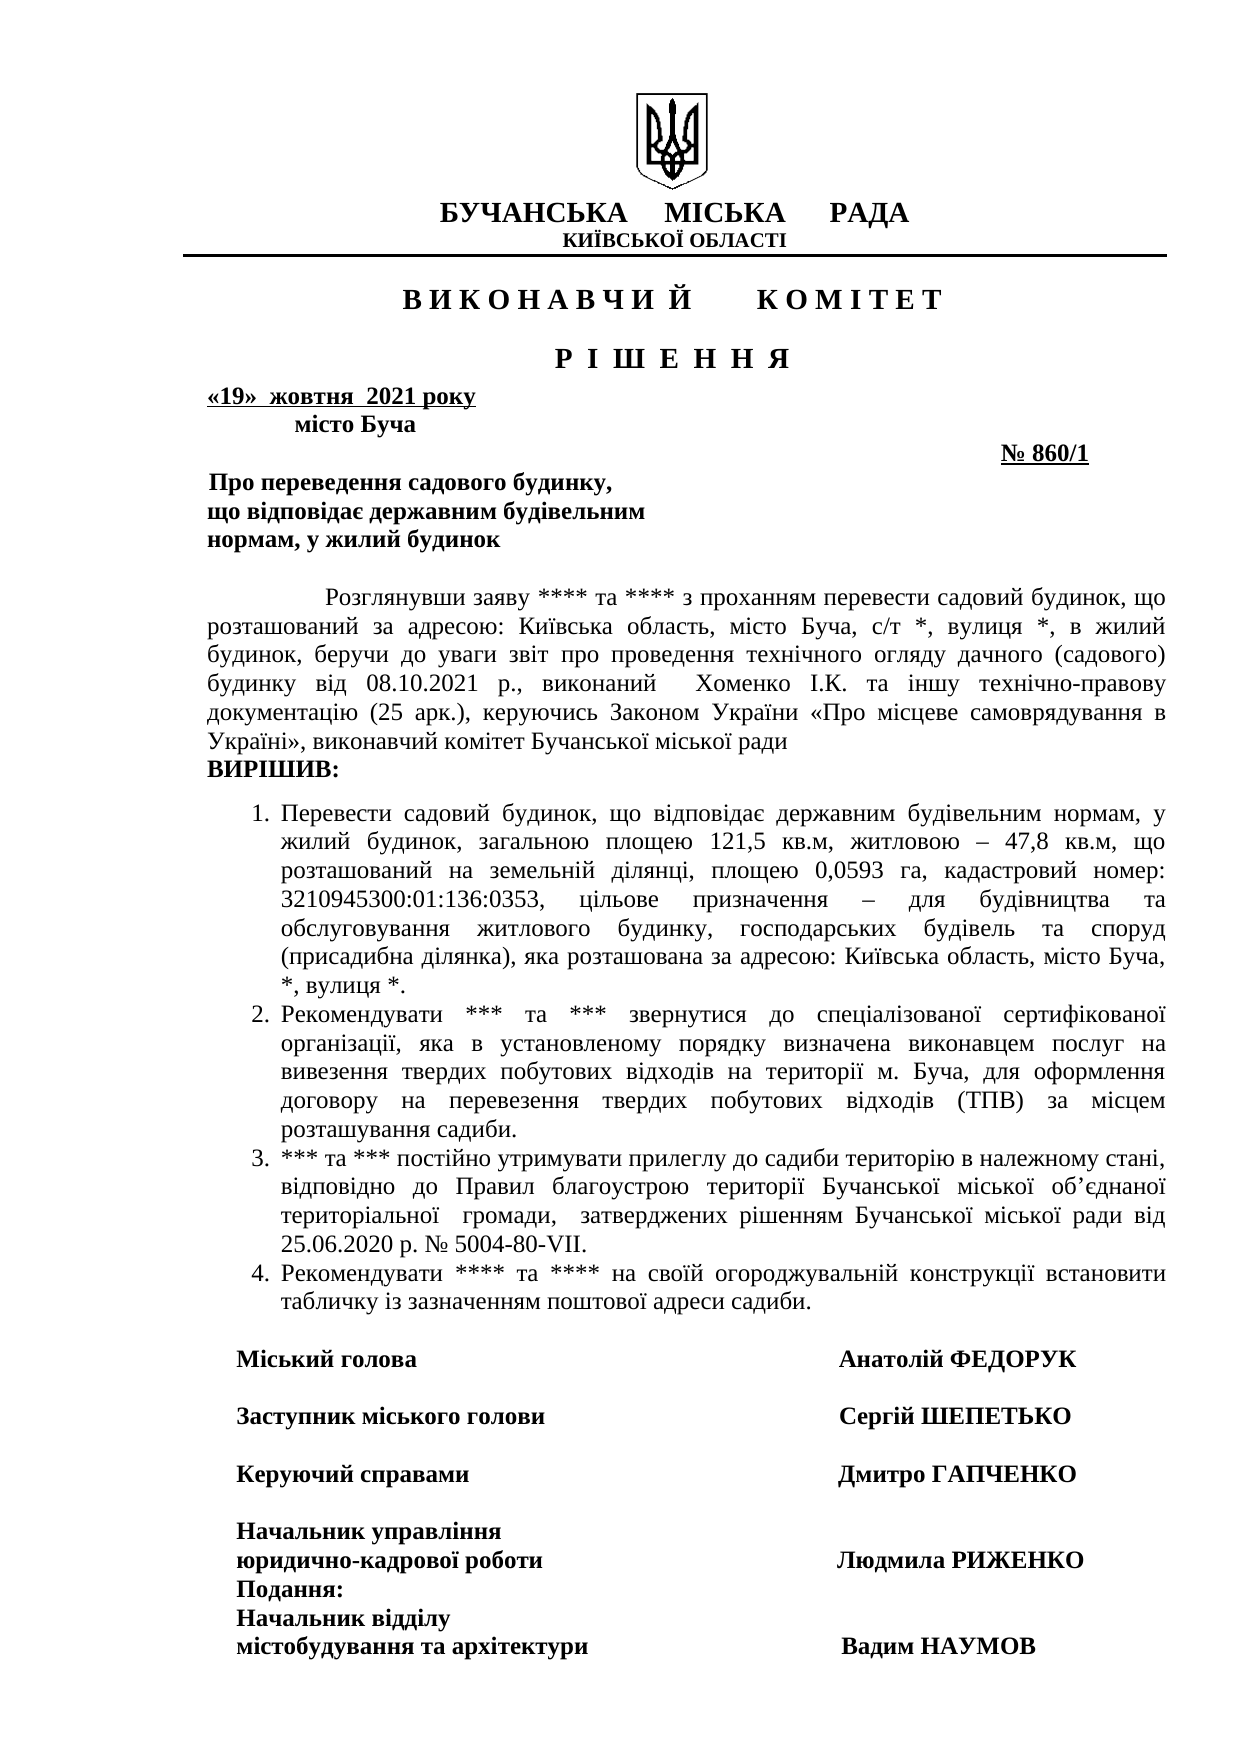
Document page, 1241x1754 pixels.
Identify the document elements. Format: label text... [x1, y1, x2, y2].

text КИЇВСЬКОЇ ОБЛАСТІ [183, 228, 1167, 254]
text нормам, у жилий будинок [207, 524, 1167, 553]
text Розглянувши заяву **** та **** з проханням перевести садовий будинок, що розташований за адресою: Київська область, місто Буча, с/т *, вулиця *, в жилий будинок, беручи до уваги звіт про проведення технічного огляду дачного (садового) будинку від 08.10.2021 р., виконаний Хоменко І.К. та іншу технічно-правову документацію (25 арк.), керуючись Законом України «Про місцеве самоврядування в Україні», виконавчий комітет Бучанської міської ради [207, 582, 1167, 668]
text місто Буча [207, 409, 1167, 438]
text Розглянувши заяву **** та **** з проханням перевести садовий будинок, що розташований за адресою: Київська область, місто Буча, с/т *, вулиця *, в жилий будинок, беручи до уваги звіт про проведення технічного огляду дачного (садового) будинку від 08.10.2021 р., виконаний Хоменко І.К. та іншу технічно-правову документацію (25 арк.), керуючись Законом України «Про місцеве самоврядування в Україні», виконавчий комітет Бучанської міської ради [207, 668, 1167, 754]
text що відповідає державним будівельним [207, 496, 1167, 524]
text містобудування та архітектури Вадим НАУМОВ [236, 1631, 1167, 1660]
text Подання: [236, 1574, 1167, 1603]
text Начальник відділу [236, 1603, 1167, 1631]
text В И К О Н А В Ч И Й К О М І Т Е Т [177, 282, 1167, 316]
text № 860/1 [207, 438, 1167, 467]
text Про переведення садового будинку, [177, 467, 1167, 496]
text Заступник міського голови Сергій ШЕПЕТЬКО [236, 1401, 1167, 1430]
text юридично-кадрової роботи Людмила РИЖЕНКО [236, 1545, 1167, 1574]
text «19» жовтня 2021 року [207, 381, 1167, 409]
list Рекомендувати **** та **** на своїй огороджувальній конструкції встановити табличку із зазначенням поштової адреси садиби. [251, 1258, 1167, 1315]
text Міський голова Анатолій ФЕДОРУК [236, 1344, 1167, 1373]
text Р І Ш Е Н Н Я [177, 341, 1167, 374]
text Керуючий справами Дмитро ГАПЧЕНКО [236, 1459, 1167, 1488]
text ВИРІШИВ: [207, 754, 1167, 783]
text Начальник управління [236, 1516, 1167, 1545]
list Перевести садовий будинок, що відповідає державним будівельним нормам, у жилий будинок, загальною площею 121,5 кв.м, житловою – 47,8 кв.м, що розташований на земельній ділянці, площею 0,0593 га, кадастровий номер: 3210945300:01:136:0353, цільове призначення – для будівництва та обслуговування житлового будинку, господарських будівель та споруд (присадибна ділянка), яка розташована за адресою: Київська область, місто Буча, *, вулиця *. [251, 798, 1167, 999]
list Рекомендувати *** та *** звернутися до спеціалізованої сертифікованої організації, яка в установленому порядку визначена виконавцем послуг на вивезення твердих побутових відходів на території м. Буча, для оформлення договору на перевезення твердих побутових відходів (ТПВ) за місцем розташування садиби. [251, 999, 1167, 1143]
text БУЧАНСЬКА МІСЬКА РАДА [183, 195, 1167, 228]
list *** та *** постійно утримувати прилеглу до садиби територію в належному стані, відповідно до Правил благоустрою території Бучанської міської об’єднаної територіальної громади, затверджених рішенням Бучанської міської ради від 25.06.2020 р. № 5004-80-VII. [251, 1143, 1167, 1258]
